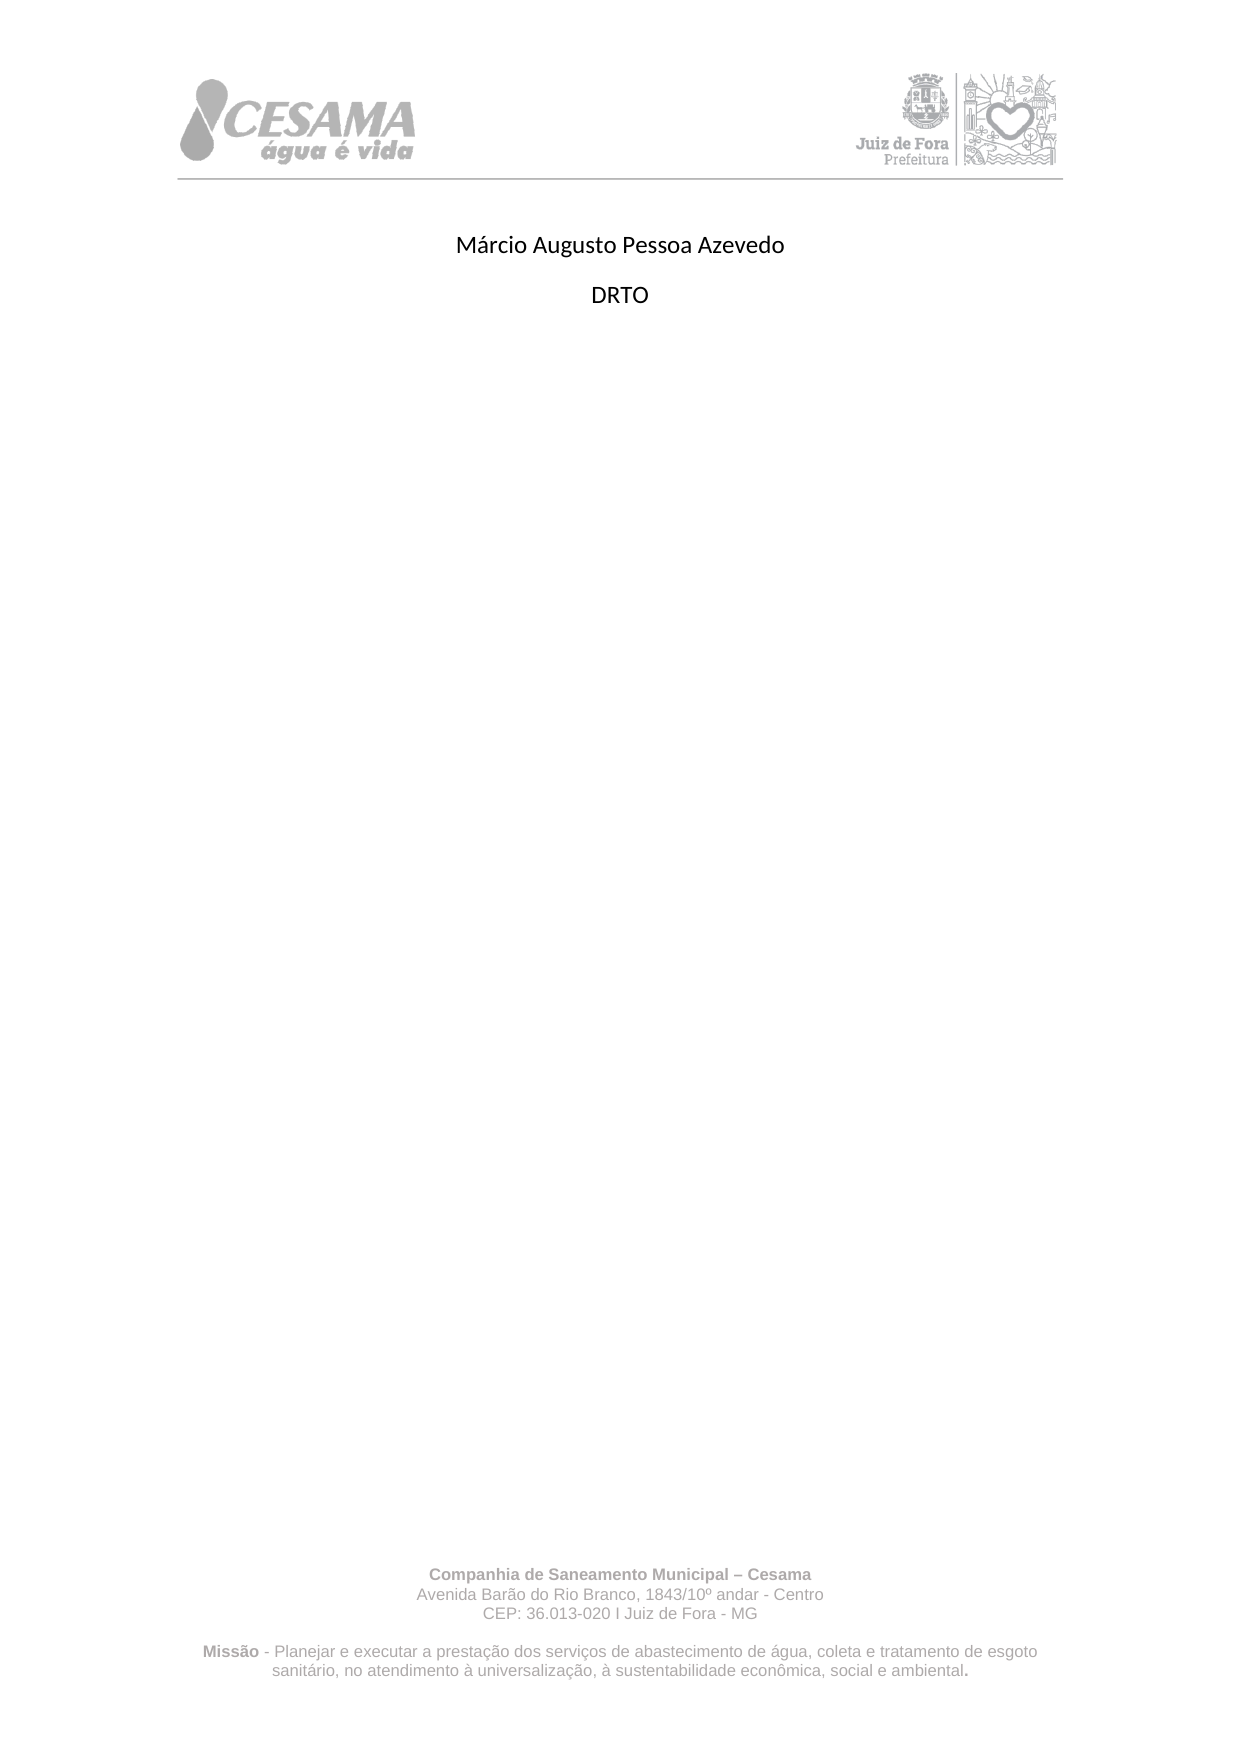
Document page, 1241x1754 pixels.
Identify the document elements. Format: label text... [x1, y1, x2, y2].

text Márcio Augusto Pessoa Azevedo [177, 229, 1063, 260]
text DRTO [177, 279, 1063, 310]
picture [177, 73, 1064, 180]
